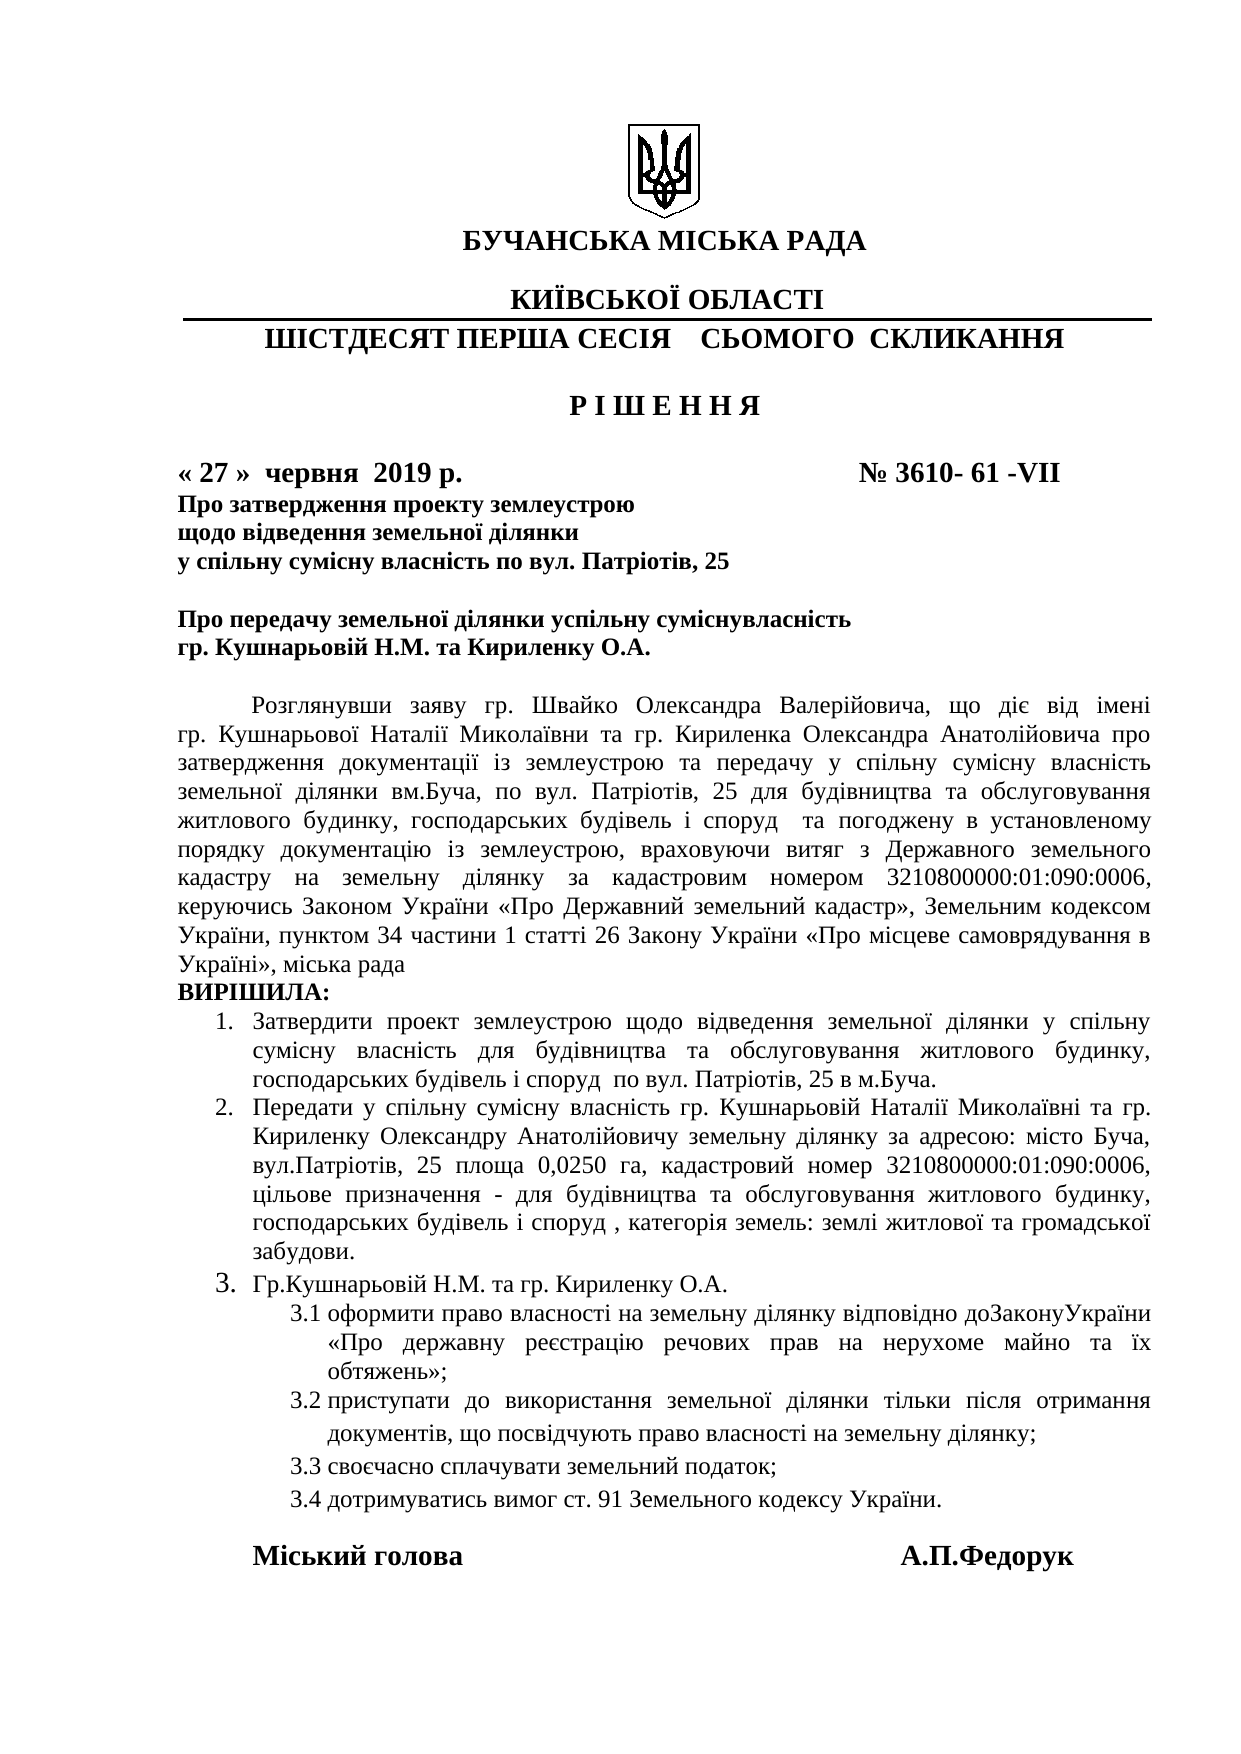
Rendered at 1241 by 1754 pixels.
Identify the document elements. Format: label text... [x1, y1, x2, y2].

list оформити право власності на земельну ділянку відповідно доЗаконуУкраїни «Про державну реєстрацію речових прав на нерухоме майно та їх обтяжень»; [290, 1298, 1152, 1385]
text КИЇВСЬКОЇ ОБЛАСТІ [183, 282, 1152, 318]
text Розглянувши заяву гр. Швайко Олександра Валерійовича, що діє від імені гр. Кушнарьової Наталії Миколаївни та гр. Кириленка Олександра Анатолійовича про затвердження документації із землеустрою та передачу у спільну сумісну власність земельної ділянки вм.Буча, по вул. Патріотів, 25 для будівництва та обслуговування житлового будинку, господарських будівель і споруд та погоджену в установленому порядку документацію із землеустрою, враховуючи витяг з Державного земельного кадастру на земельну ділянку за кадастровим номером 3210800000:01:090:0006, керуючись Законом України «Про Державний земельний кадастр», Земельним кодексом України, пунктом 34 частини 1 статті 26 Закону України «Про місцеве самоврядування в Україні», міська рада [177, 690, 1152, 977]
list Затвердити проект землеустрою щодо відведення земельної ділянки у спільну сумісну власність для будівництва та обслуговування житлового будинку, господарських будівель і споруд по вул. Патріотів, 25 в м.Буча. [215, 1006, 1152, 1092]
text Про передачу земельної ділянки успільну суміснувласність [177, 604, 1152, 632]
text ШІСТДЕСЯТ ПЕРША СЕСІЯ СЬОМОГО СКЛИКАННЯ [177, 321, 1152, 354]
text гр. Кушнарьовій Н.М. та Кириленку О.А. [177, 632, 1152, 661]
list Гр.Кушнарьовій Н.М. та гр. Кириленку О.А. [215, 1265, 1152, 1298]
text БУЧАНСЬКА МІСЬКА РАДА [177, 223, 1152, 256]
text ВИРІШИЛА: [177, 977, 1152, 1006]
list дотримуватись вимог ст. 91 Земельного кодексу України. [290, 1484, 1152, 1512]
list приступати до використання земельної ділянки тільки після отримання документів, що посвідчують право власності на земельну ділянку; [290, 1385, 1152, 1446]
text « 27 » червня 2019 р. № 3610- 61 -VІІ [177, 455, 1152, 489]
text Про затвердження проекту землеустрою [177, 489, 1152, 517]
text Р І Ш Е Н Н Я [177, 388, 1152, 422]
text у спільну сумісну власність по вул. Патріотів, 25 [177, 546, 1152, 575]
list своєчасно сплачувати земельний податок; [290, 1451, 1152, 1479]
list Передати у спільну сумісну власність гр. Кушнарьовій Наталії Миколаївні та гр. Кириленку Олександру Анатолійовичу земельну ділянку за адресою: місто Буча, вул.Патріотів, 25 площа 0,0250 га, кадастровий номер 3210800000:01:090:0006, цільове призначення - для будівництва та обслуговування житлового будинку, господарських будівель і споруд , категорія земель: землі житлової та громадської забудови. [215, 1092, 1152, 1265]
text Міський голова А.П.Федорук [252, 1538, 1152, 1571]
text щодо відведення земельної ділянки [177, 517, 1152, 546]
